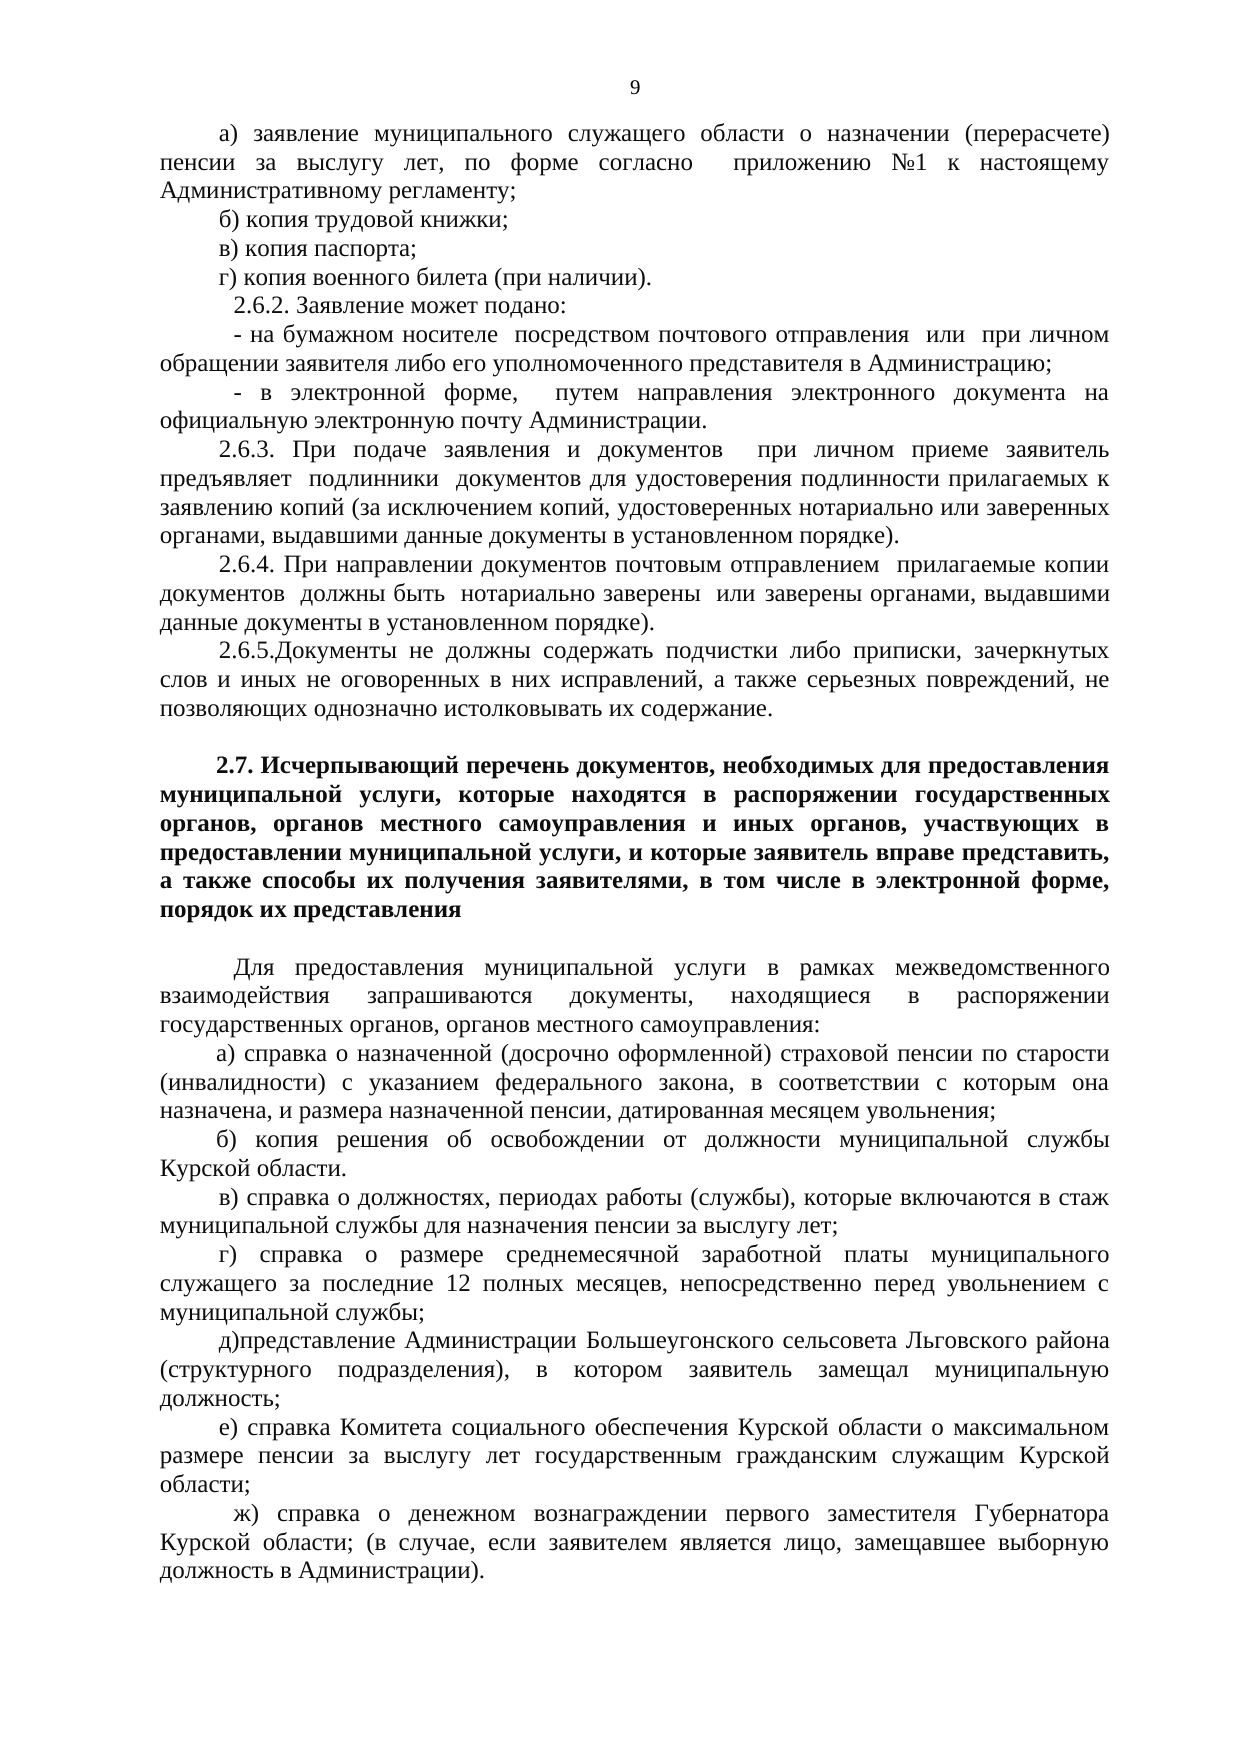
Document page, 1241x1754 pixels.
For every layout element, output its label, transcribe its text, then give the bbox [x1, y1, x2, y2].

text ж) справка о денежном вознаграждении первого заместителя Губернатора Курской области; (в случае, если заявителем является лицо, замещавшее выборную должность в Администрации). [159, 1498, 1110, 1584]
text 2.6.2. Заявление может подано: [159, 291, 1110, 319]
text - в электронной форме, путем направления электронного документа на официальную электронную почту Администрации. [159, 377, 1110, 434]
text а) справка о назначенной (досрочно оформленной) страховой пенсии по старости (инвалидности) с указанием федерального закона, в соответствии с которым она назначена, и размера назначенной пенсии, датированная месяцем увольнения; [159, 1038, 1110, 1124]
text е) справка Комитета социального обеспечения Курской области о максимальном размере пенсии за выслугу лет государственным гражданским служащим Курской области; [159, 1412, 1110, 1498]
text в) копия паспорта; [159, 233, 1110, 262]
text г) копия военного билета (при наличии). [159, 262, 1110, 291]
text б) копия решения об освобождении от должности муниципальной службы Курской области. [159, 1124, 1110, 1182]
text 2.6.5.Документы не должны содержать подчистки либо приписки, зачеркнутых слов и иных не оговоренных в них исправлений, а также серьезных повреждений, не позволяющих однозначно истолковывать их содержание. [159, 636, 1110, 722]
text 2.7. Исчерпывающий перечень документов, необходимых для предоставления муниципальной услуги, которые находятся в распоряжении государственных органов, органов местного самоуправления и иных органов, участвующих в предоставлении муниципальной услуги, и которые заявитель вправе представить, а также способы их получения заявителями, в том числе в электронной форме, порядок их представления [159, 751, 1110, 923]
text г) справка о размере среднемесячной заработной платы муниципального служащего за последние 12 полных месяцев, непосредственно перед увольнением с муниципальной службы; [159, 1239, 1110, 1326]
text в) справка о должностях, периодах работы (службы), которые включаются в стаж муниципальной службы для назначения пенсии за выслугу лет; [159, 1182, 1110, 1239]
text 2.6.3. При подаче заявления и документов при личном приеме заявитель предъявляет подлинники документов для удостоверения подлинности прилагаемых к заявлению копий (за исключением копий, удостоверенных нотариально или заверенных органами, выдавшими данные документы в установленном порядке). [159, 434, 1110, 549]
text 2.6.4. При направлении документов почтовым отправлением прилагаемые копии документов должны быть нотариально заверены или заверены органами, выдавшими данные документы в установленном порядке). [159, 549, 1110, 636]
text д)представление Администрации Большеугонского сельсовета Льговского района (структурного подразделения), в котором заявитель замещал муниципальную должность; [159, 1326, 1110, 1412]
text - на бумажном носителе посредством почтового отправления или при личном обращении заявителя либо его уполномоченного представителя в Администрацию; [159, 319, 1110, 377]
text Для предоставления муниципальной услуги в рамках межведомственного взаимодействия запрашиваются документы, находящиеся в распоряжении государственных органов, органов местного самоуправления: [159, 952, 1110, 1038]
text а) заявление муниципального служащего области о назначении (перерасчете) пенсии за выслугу лет, по форме согласно приложению №1 к настоящему Административному регламенту; [159, 118, 1110, 204]
text б) копия трудовой книжки; [159, 204, 1110, 233]
